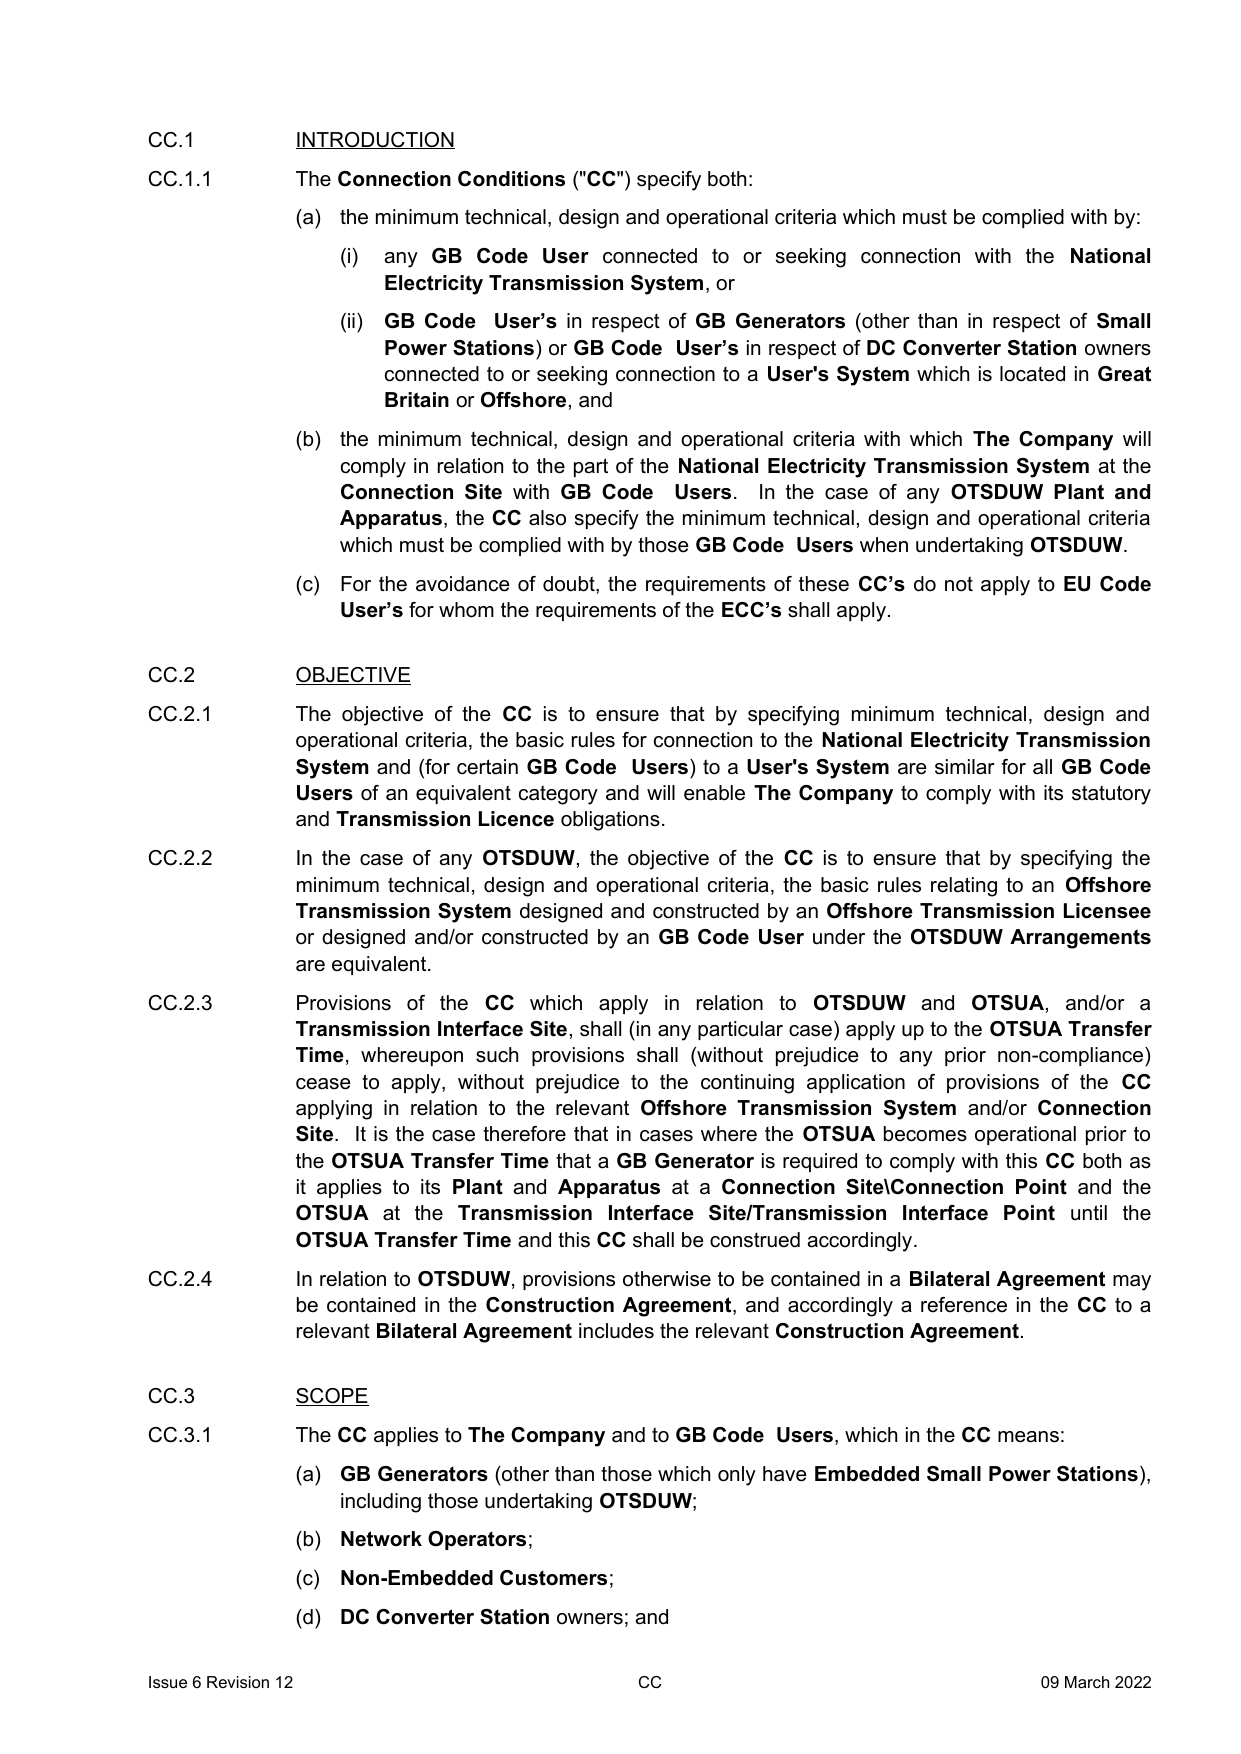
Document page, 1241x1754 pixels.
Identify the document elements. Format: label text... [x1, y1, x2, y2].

text CC.2.4 In relation to OTSDUW, provisions otherwise to be contained in a Bilateral Agreement may be contained in the Construction Agreement, and accordingly a reference in the CC to a relevant Bilateral Agreement includes the relevant Construction Agreement. [148, 1266, 1152, 1343]
text (a) the minimum technical, design and operational criteria which must be complied with by: [295, 205, 1152, 229]
text CC.2.3 Provisions of the CC which apply in relation to OTSDUW and OTSUA, and/or a Transmission Interface Site, shall (in any particular case) apply up to the OTSUA Transfer Time, whereupon such provisions shall (without prejudice to any prior non-compliance) cease to apply, without prejudice to the continuing application of provisions of the CC applying in relation to the relevant Offshore Transmission System and/or Connection Site. It is the case therefore that in cases where the OTSUA becomes operational prior to the OTSUA Transfer Time that a GB Generator is required to comply with this CC both as it applies to its Plant and Apparatus at a Connection Site\Connection Point and the OTSUA at the Transmission Interface Site/Transmission Interface Point until the OTSUA Transfer Time and this CC shall be construed accordingly. [148, 990, 1152, 1252]
text CC.1 INTRODUCTION [148, 127, 1152, 151]
text (c) Non-Embedded Customers; [295, 1566, 1152, 1590]
text (b) the minimum technical, design and operational criteria with which The Company will comply in relation to the part of the National Electricity Transmission System at the Connection Site with GB Code Users. In the case of any OTSDUW Plant and Apparatus, the CC also specify the minimum technical, design and operational criteria which must be complied with by those GB Code Users when undertaking OTSDUW. [295, 427, 1152, 557]
text (c) For the avoidance of doubt, the requirements of these CC’s do not apply to EU Code User’s for whom the requirements of the ECC’s shall apply. [295, 571, 1152, 622]
text (ii) GB Code User’s in respect of GB Generators (other than in respect of Small Power Stations) or GB Code User’s in respect of DC Converter Station owners connected to or seeking connection to a User's System which is located in Great Britain or Offshore, and [340, 309, 1152, 412]
text CC.1.1 The Connection Conditions ("CC") specify both: [148, 166, 1152, 190]
text CC.3 SCOPE [148, 1384, 1152, 1408]
text (a) GB Generators (other than those which only have Embedded Small Power Stations), including those undertaking OTSDUW; [295, 1462, 1152, 1512]
text CC.3.1 The CC applies to The Company and to GB Code Users, which in the CC means: [148, 1423, 1152, 1447]
text (i) any GB Code User connected to or seeking connection with the National Electricity Transmission System, or [340, 244, 1152, 294]
text CC.2 OBJECTIVE [148, 663, 1152, 687]
text CC.2.1 The objective of the CC is to ensure that by specifying minimum technical, design and operational criteria, the basic rules for connection to the National Electricity Transmission System and (for certain GB Code Users) to a User's System are similar for all GB Code Users of an equivalent category and will enable The Company to comply with its statutory and Transmission Licence obligations. [148, 702, 1152, 831]
text (d) DC Converter Station owners; and [295, 1605, 1152, 1629]
text CC.2.2 In the case of any OTSDUW, the objective of the CC is to ensure that by specifying the minimum technical, design and operational criteria, the basic rules relating to an Offshore Transmission System designed and constructed by an Offshore Transmission Licensee or designed and/or constructed by an GB Code User under the OTSDUW Arrangements are equivalent. [148, 846, 1152, 976]
text (b) Network Operators; [295, 1527, 1152, 1551]
